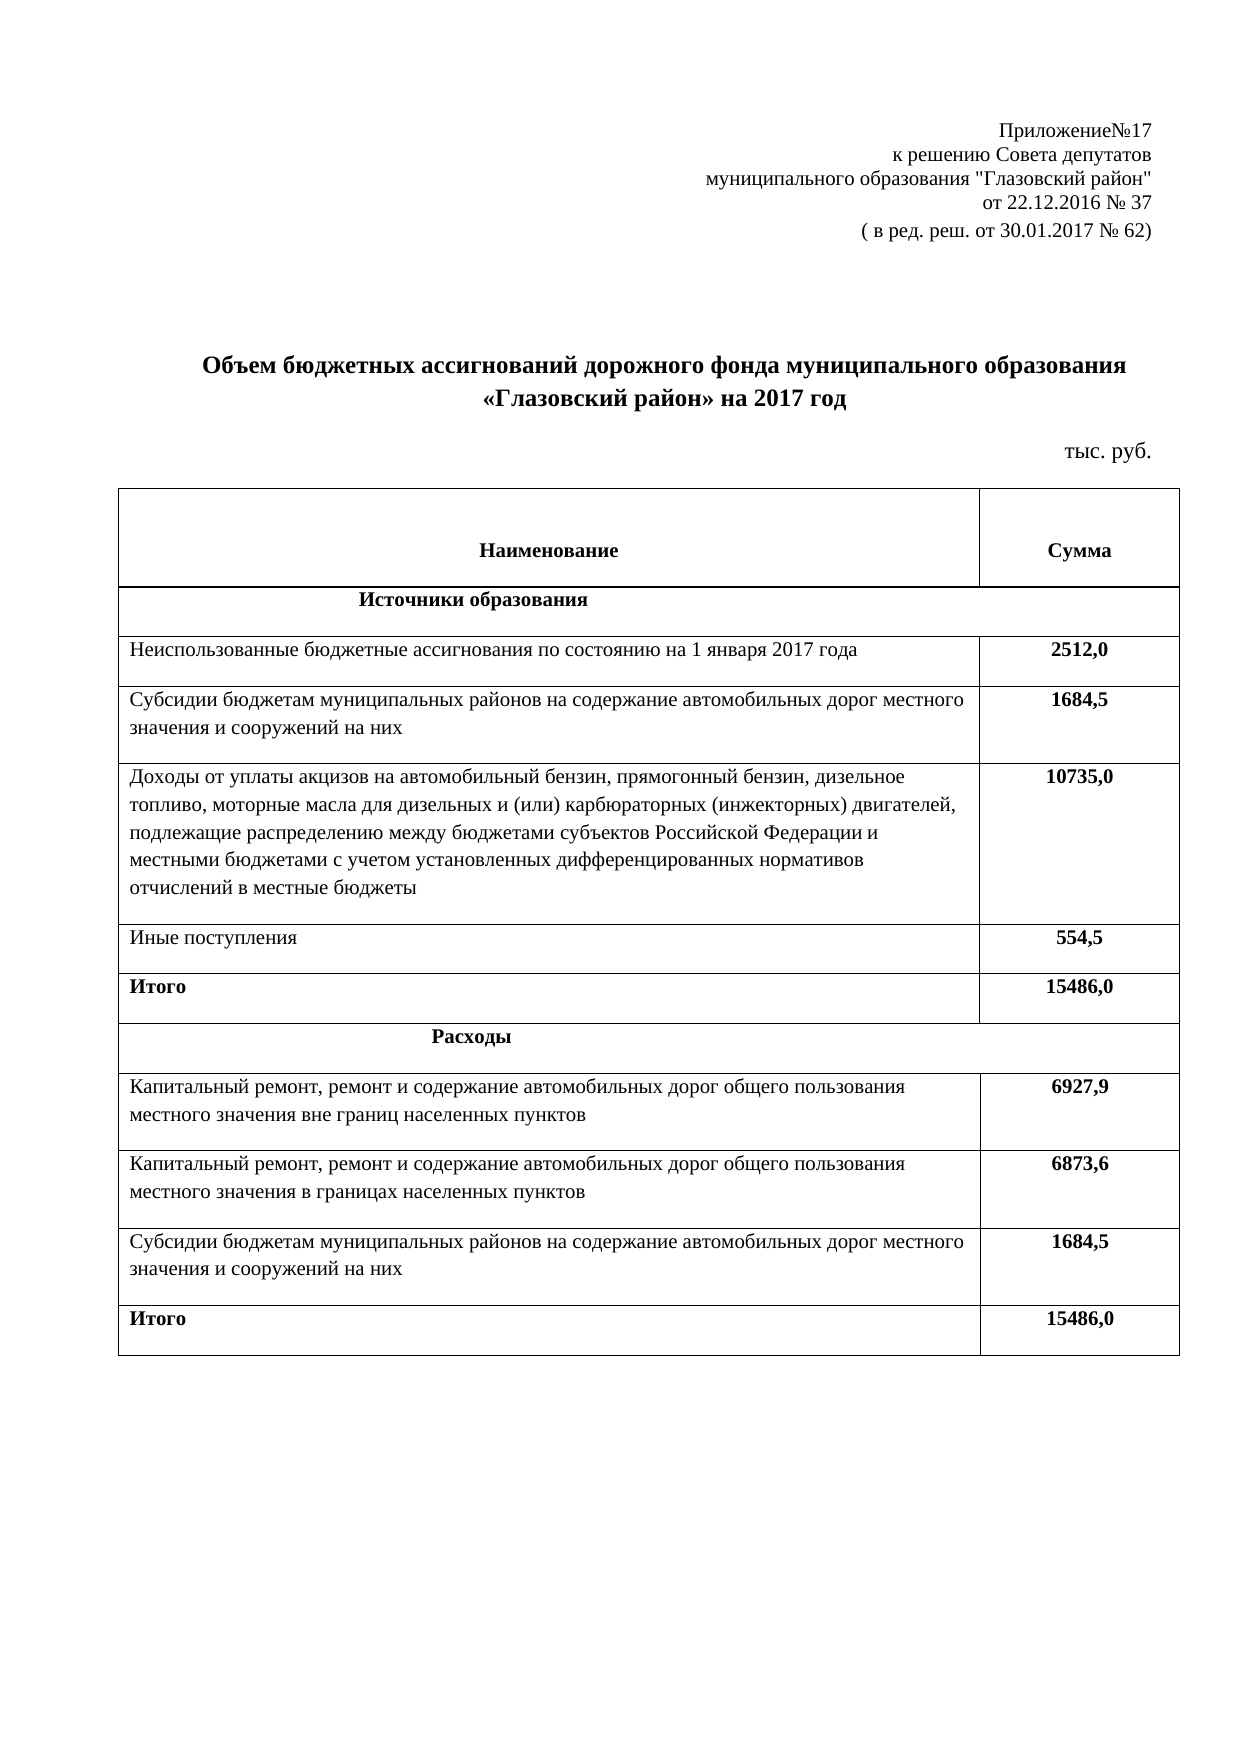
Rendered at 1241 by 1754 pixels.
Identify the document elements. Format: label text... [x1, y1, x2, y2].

text муниципального образования "Глазовский район" [177, 166, 1152, 190]
table_cell Источники образования [119, 588, 1179, 636]
table_cell 2512,0 [980, 637, 1179, 686]
text Объем бюджетных ассигнований дорожного фонда муниципального образования «Глазовский район» на 2017 год [177, 350, 1152, 412]
table_cell Субсидии бюджетам муниципальных районов на содержание автомобильных дорог местного значения и сооружений на них [119, 687, 979, 763]
text ( в ред. реш. от 30.01.2017 № 62) [177, 218, 1152, 242]
table_cell Неиспользованные бюджетные ассигнования по состоянию на 1 января 2017 года [119, 637, 979, 686]
table_cell 1684,5 [980, 687, 1179, 763]
table_cell 10735,0 [980, 764, 1179, 923]
text Приложение№17 [177, 118, 1152, 142]
table_header Сумма [980, 489, 1179, 586]
table_header Наименование [119, 489, 979, 586]
table_cell 1684,5 [981, 1229, 1179, 1305]
table_cell Капитальный ремонт, ремонт и содержание автомобильных дорог общего пользования местного значения в границах населенных пунктов [119, 1151, 980, 1228]
table_cell 554,5 [980, 925, 1179, 973]
table_cell 6873,6 [981, 1151, 1179, 1228]
table_cell Субсидии бюджетам муниципальных районов на содержание автомобильных дорог местного значения и сооружений на них [119, 1229, 980, 1305]
text от 22.12.2016 № 37 [177, 190, 1152, 214]
table_cell Иные поступления [119, 925, 979, 973]
table_cell Доходы от уплаты акцизов на автомобильный бензин, прямогонный бензин, дизельное топливо, моторные масла для дизельных и (или) карбюраторных (инжекторных) двигателей, подлежащие распределению между бюджетами субъектов Российской Федерации и местными бюджетами с учетом установленных дифференцированных нормативов отчислений в местные бюджеты [119, 764, 979, 923]
table_cell Капитальный ремонт, ремонт и содержание автомобильных дорог общего пользования местного значения вне границ населенных пунктов [119, 1074, 980, 1150]
table_cell 15486,0 [980, 974, 1179, 1023]
table_cell Итого [119, 1306, 980, 1355]
text тыс. руб. [177, 437, 1152, 463]
text к решению Совета депутатов [177, 142, 1152, 166]
table_cell 15486,0 [981, 1306, 1179, 1355]
table_cell 6927,9 [981, 1074, 1179, 1150]
table_cell Расходы [119, 1024, 1179, 1073]
table_cell Итого [119, 974, 979, 1023]
